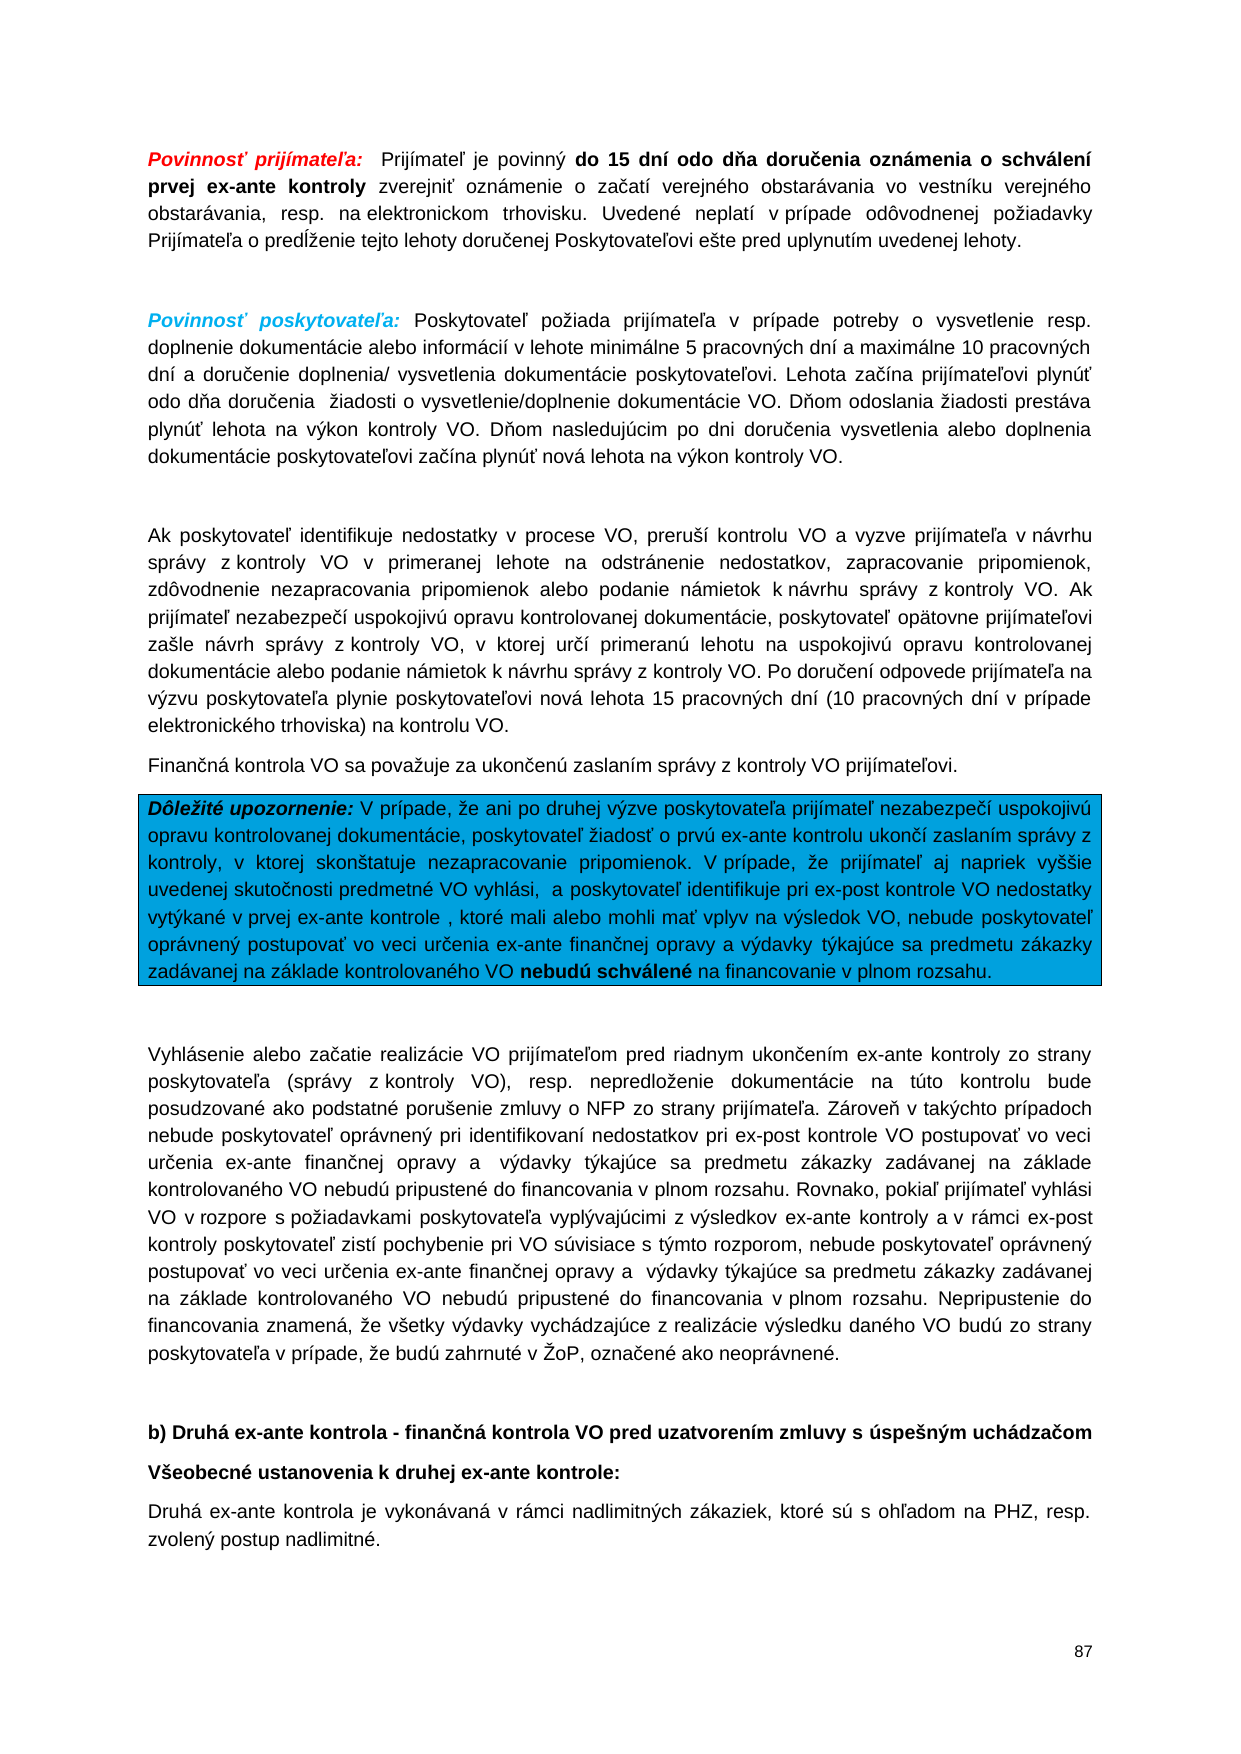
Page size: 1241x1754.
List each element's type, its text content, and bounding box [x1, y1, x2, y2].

text Povinnosť poskytovateľa: Poskytovateľ požiada prijímateľa v prípade potreby o vysvetlenie resp. doplnenie dokumentácie alebo informácií v lehote minimálne 5 pracovných dní a maximálne 10 pracovných dní a doručenie doplnenia/ vysvetlenia dokumentácie poskytovateľovi. Lehota začína prijímateľovi plynúť odo dňa doručenia žiadosti o vysvetlenie/doplnenie dokumentácie VO. Dňom odoslania žiadosti prestáva plynúť lehota na výkon kontroly VO. Dňom nasledujúcim po dni doručenia vysvetlenia alebo doplnenia dokumentácie poskytovateľovi začína plynúť nová lehota na výkon kontroly VO. [148, 309, 1092, 467]
text Všeobecné ustanovenia k druhej ex-ante kontrole: [148, 1461, 1092, 1483]
text b) Druhá ex-ante kontrola - finančná kontrola VO pred uzatvorením zmluvy s úspešným uchádzačom [148, 1421, 1092, 1443]
text Vyhlásenie alebo začatie realizácie VO prijímateľom pred riadnym ukončením ex-ante kontroly zo strany poskytovateľa (správy z kontroly VO), resp. nepredloženie dokumentácie na túto kontrolu bude posudzované ako podstatné porušenie zmluvy o NFP zo strany prijímateľa. Zároveň v takýchto prípadoch nebude poskytovateľ oprávnený pri identifikovaní nedostatkov pri ex-post kontrole VO postupovať vo veci určenia ex-ante finančnej opravy a výdavky týkajúce sa predmetu zákazky zadávanej na základe kontrolovaného VO nebudú pripustené do financovania v plnom rozsahu. Rovnako, pokiaľ prijímateľ vyhlási VO v rozpore s požiadavkami poskytovateľa vyplývajúcimi z výsledkov ex-ante kontroly a v rámci ex-post kontroly poskytovateľ zistí pochybenie pri VO súvisiace s týmto rozporom, nebude poskytovateľ oprávnený postupovať vo veci určenia ex-ante finančnej opravy a výdavky týkajúce sa predmetu zákazky zadávanej na základe kontrolovaného VO nebudú pripustené do financovania v plnom rozsahu. Nepripustenie do financovania znamená, že všetky výdavky vychádzajúce z realizácie výsledku daného VO budú zo strany poskytovateľa v prípade, že budú zahrnuté v ŽoP, označené ako neoprávnené. [148, 1042, 1092, 1364]
text Ak poskytovateľ identifikuje nedostatky v procese VO, preruší kontrolu VO a vyzve prijímateľa v návrhu správy z kontroly VO v primeranej lehote na odstránenie nedostatkov, zapracovanie pripomienok, zdôvodnenie nezapracovania pripomienok alebo podanie námietok k návrhu správy z kontroly VO. Ak prijímateľ nezabezpečí uspokojivú opravu kontrolovanej dokumentácie, poskytovateľ opätovne prijímateľovi zašle návrh správy z kontroly VO, v ktorej určí primeranú lehotu na uspokojivú opravu kontrolovanej dokumentácie alebo podanie námietok k návrhu správy z kontroly VO. Po doručení odpovede prijímateľa na výzvu poskytovateľa plynie poskytovateľovi nová lehota 15 pracovných dní (10 pracovných dní v prípade elektronického trhoviska) na kontrolu VO. [148, 524, 1092, 737]
text Druhá ex-ante kontrola je vykonávaná v rámci nadlimitných zákaziek, ktoré sú s ohľadom na PHZ, resp. zvolený postup nadlimitné. [148, 1500, 1092, 1550]
text Dôležité upozornenie: V prípade, že ani po druhej výzve poskytovateľa prijímateľ nezabezpečí uspokojivú opravu kontrolovanej dokumentácie, poskytovateľ žiadosť o prvú ex-ante kontrolu ukončí zaslaním správy z kontroly, v ktorej skonštatuje nezapracovanie pripomienok. V prípade, že prijímateľ aj napriek vyššie uvedenej skutočnosti predmetné VO vyhlási, a poskytovateľ identifikuje pri ex-post kontrole VO nedostatky vytýkané v prvej ex-ante kontrole , ktoré mali alebo mohli mať vplyv na výsledok VO, nebude poskytovateľ oprávnený postupovať vo veci určenia ex-ante finančnej opravy a výdavky týkajúce sa predmetu zákazky zadávanej na základe kontrolovaného VO nebudú schválené na financovanie v plnom rozsahu. [139, 795, 1101, 985]
text Povinnosť prijímateľa: Prijímateľ je povinný do 15 dní odo dňa doručenia oznámenia o schválení prvej ex-ante kontroly zverejniť oznámenie o začatí verejného obstarávania vo vestníku verejného obstarávania, resp. na elektronickom trhovisku. Uvedené neplatí v prípade odôvodnenej požiadavky Prijímateľa o predĺženie tejto lehoty doručenej Poskytovateľovi ešte pred uplynutím uvedenej lehoty. [148, 148, 1092, 252]
text Finančná kontrola VO sa považuje za ukončenú zaslaním správy z kontroly VO prijímateľovi. [148, 754, 1092, 777]
